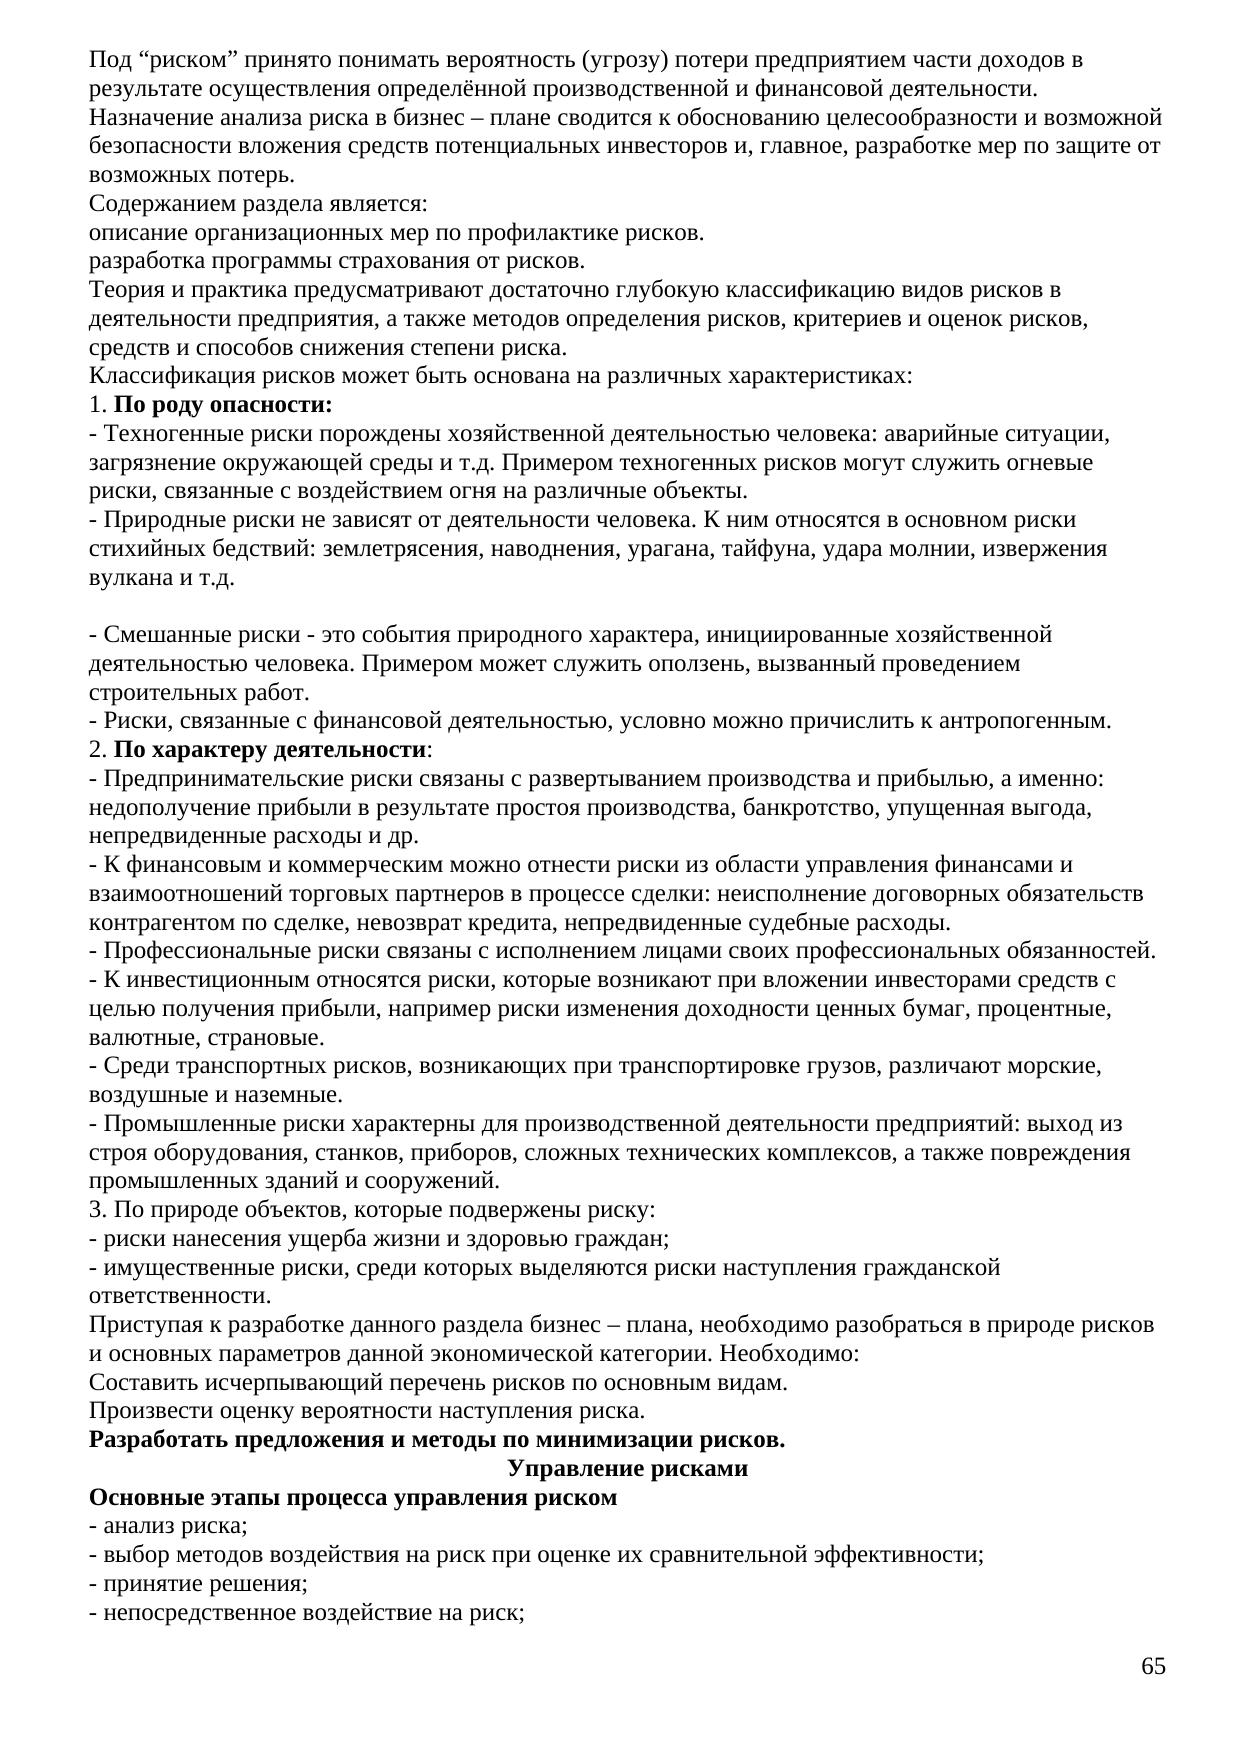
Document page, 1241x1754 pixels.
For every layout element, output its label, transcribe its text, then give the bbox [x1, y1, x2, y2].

text - Природные риски не зависят от деятельности человека. К ним относятся в основном риски стихийных бедствий: землетрясения, наводнения, урагана, тайфуна, удара молнии, извержения вулкана и т.д. [89, 504, 1166, 591]
text - выбор методов воздействия на риск при оценке их сравнительной эффективности; [89, 1539, 1166, 1568]
text - Среди транспортных рисков, возникающих при транспортировке грузов, различают морские, воздушные и наземные. [89, 1051, 1166, 1108]
text Теория и практика предусматривают достаточно глубокую классификацию видов рисков в деятельности предприятия, а также методов определения рисков, критериев и оценок рисков, средств и способов снижения степени риска. [89, 274, 1166, 361]
text - анализ риска; [89, 1511, 1166, 1539]
text - принятие решения; [89, 1568, 1166, 1597]
text - Профессиональные риски связаны с исполнением лицами своих профессиональных обязанностей. [89, 936, 1166, 964]
text - Промышленные риски характерны для производственной деятельности предприятий: выход из строя оборудования, станков, приборов, сложных технических комплексов, а также повреждения промышленных зданий и сооружений. [89, 1108, 1166, 1194]
text Под “риском” принято понимать вероятность (угрозу) потери предприятием части доходов в результате осуществления определённой производственной и финансовой деятельности. [89, 44, 1166, 102]
text Произвести оценку вероятности наступления риска. [89, 1396, 1166, 1424]
text Приступая к разработке данного раздела бизнес – плана, необходимо разобраться в природе рисков и основных параметров данной экономической категории. Необходимо: [89, 1309, 1166, 1367]
text Разработать предложения и методы по минимизации рисков. [89, 1424, 1166, 1453]
text - имущественные риски, среди которых выделяются риски наступления гражданской ответственности. [89, 1252, 1166, 1309]
text Основные этапы процесса управления риском [89, 1482, 1166, 1511]
text 2. По характеру деятельности: [89, 734, 1166, 763]
text 3. По природе объектов, которые подвержены риску: [89, 1194, 1166, 1223]
text - К финансовым и коммерческим можно отнести риски из области управления финансами и взаимоотношений торговых партнеров в процессе сделки: неисполнение договорных обязательств контрагентом по сделке, невозврат кредита, непредвиденные судебные расходы. [89, 849, 1166, 936]
text описание организационных мер по профилактике рисков. [89, 217, 1166, 246]
text разработка программы страхования от рисков. [89, 246, 1166, 274]
text - риски нанесения ущерба жизни и здоровью граждан; [89, 1223, 1166, 1252]
text - К инвестиционным относятся риски, которые возникают при вложении инвесторами средств с целью получения прибыли, например риски изменения доходности ценных бумаг, процентные, валютные, страновые. [89, 964, 1166, 1051]
text Управление рисками [89, 1453, 1166, 1482]
text Содержанием раздела является: [89, 188, 1166, 217]
text Классификация рисков может быть основана на различных характеристиках: [89, 361, 1166, 389]
text Составить исчерпывающий перечень рисков по основным видам. [89, 1367, 1166, 1396]
text - Предпринимательские риски связаны с развертыванием производства и прибылью, а именно: недополучение прибыли в результате простоя производства, банкротство, упущенная выгода, непредвиденные расходы и др. [89, 763, 1166, 849]
text 1. По роду опасности: [89, 389, 1166, 418]
text - Техногенные риски порождены хозяйственной деятельностью человека: аварийные ситуации, загрязнение окружающей среды и т.д. Примером техногенных рисков могут служить огневые риски, связанные с воздействием огня на различные объекты. [89, 418, 1166, 504]
text - Смешанные риски - это события природного характера, инициированные хозяйственной деятельностью человека. Примером может служить оползень, вызванный проведением строительных работ. [89, 619, 1166, 706]
text Назначение анализа риска в бизнес – плане сводится к обоснованию целесообразности и возможной безопасности вложения средств потенциальных инвесторов и, главное, разработке мер по защите от возможных потерь. [89, 102, 1166, 188]
text - непосредственное воздействие на риск; [89, 1597, 1166, 1626]
text - Риски, связанные с финансовой деятельностью, условно можно причислить к антропогенным. [89, 706, 1166, 734]
